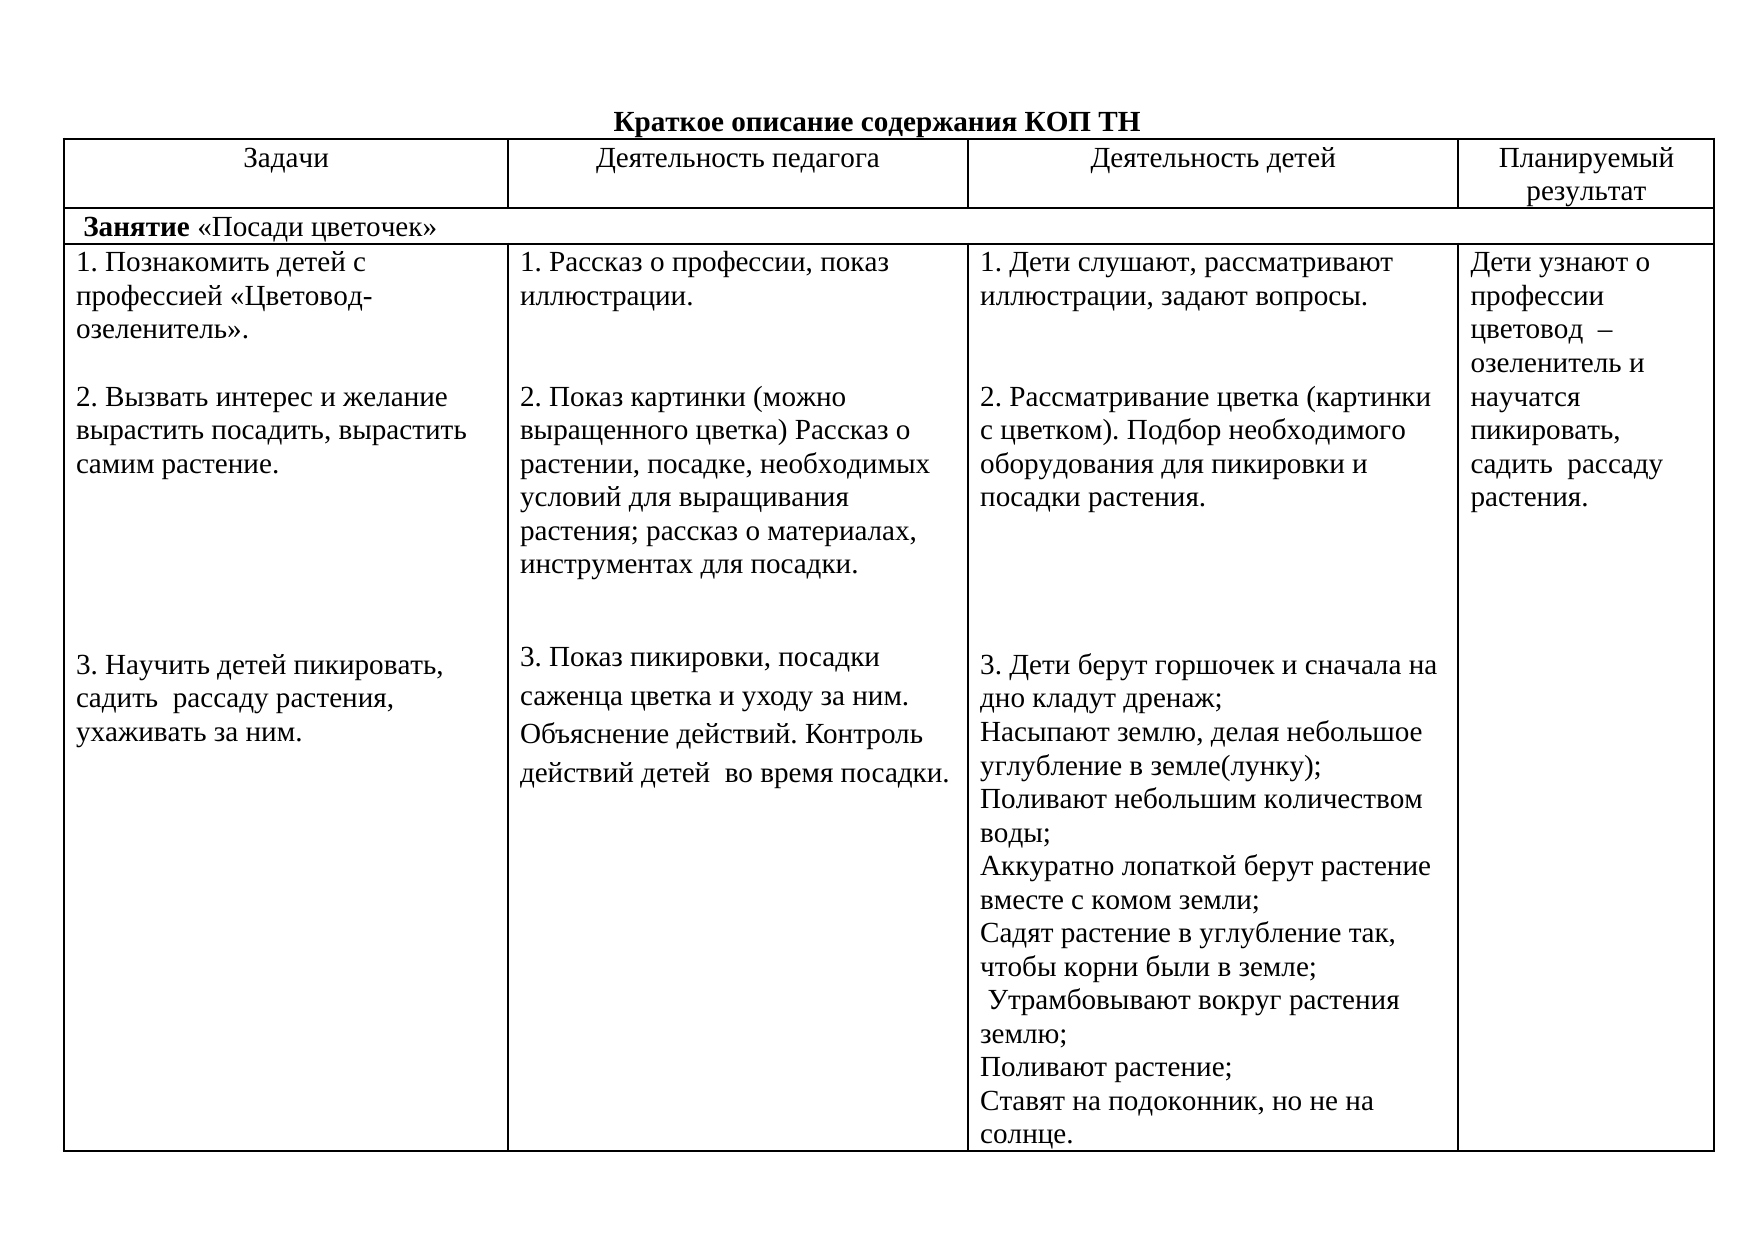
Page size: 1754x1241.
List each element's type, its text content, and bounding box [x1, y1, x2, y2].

table_cell Занятие «Посади цветочек» [65, 209, 1713, 242]
table_header Задачи [65, 140, 507, 207]
table_header Деятельность детей [969, 140, 1457, 207]
table_header Планируемый результат [1459, 140, 1713, 207]
table_cell 1. Дети слушают, рассматривают иллюстрации, задают вопросы. 2. Рассматривание цветка (картинки с цветком). Подбор необходимого оборудования для пикировки и посадки растения. 3. Дети берут горшочек и сначала на дно кладут дренаж; Насыпают землю, делая небольшое углубление в земле(лунку); Поливают небольшим количеством воды; Аккуратно лопаткой берут растение вместе с комом земли; Садят растение в углубление так, чтобы корни были в земле; Утрамбовывают вокруг растения землю; Поливают растение; Ставят на подоконник, но не на солнце. [969, 245, 1457, 1150]
text Краткое описание содержания КОП ТН [75, 104, 1679, 138]
table_header Деятельность педагога [509, 140, 967, 207]
table_cell 1. Рассказ о профессии, показ иллюстрации. 2. Показ картинки (можно выращенного цветка) Рассказ о растении, посадке, необходимых условий для выращивания растения; рассказ о материалах, инструментах для посадки. 3. Показ пикировки, посадки саженца цветка и уходу за ним. Объяснение действий. Контроль действий детей во время посадки. [509, 245, 967, 1150]
table_cell 1. Познакомить детей с профессией «Цветовод-озеленитель». 2. Вызвать интерес и желание вырастить посадить, вырастить самим растение. 3. Научить детей пикировать, садить рассаду растения, ухаживать за ним. [65, 245, 507, 1150]
table_cell Дети узнают о профессии цветовод – озеленитель и научатся пикировать, садить рассаду растения. [1459, 245, 1713, 1150]
